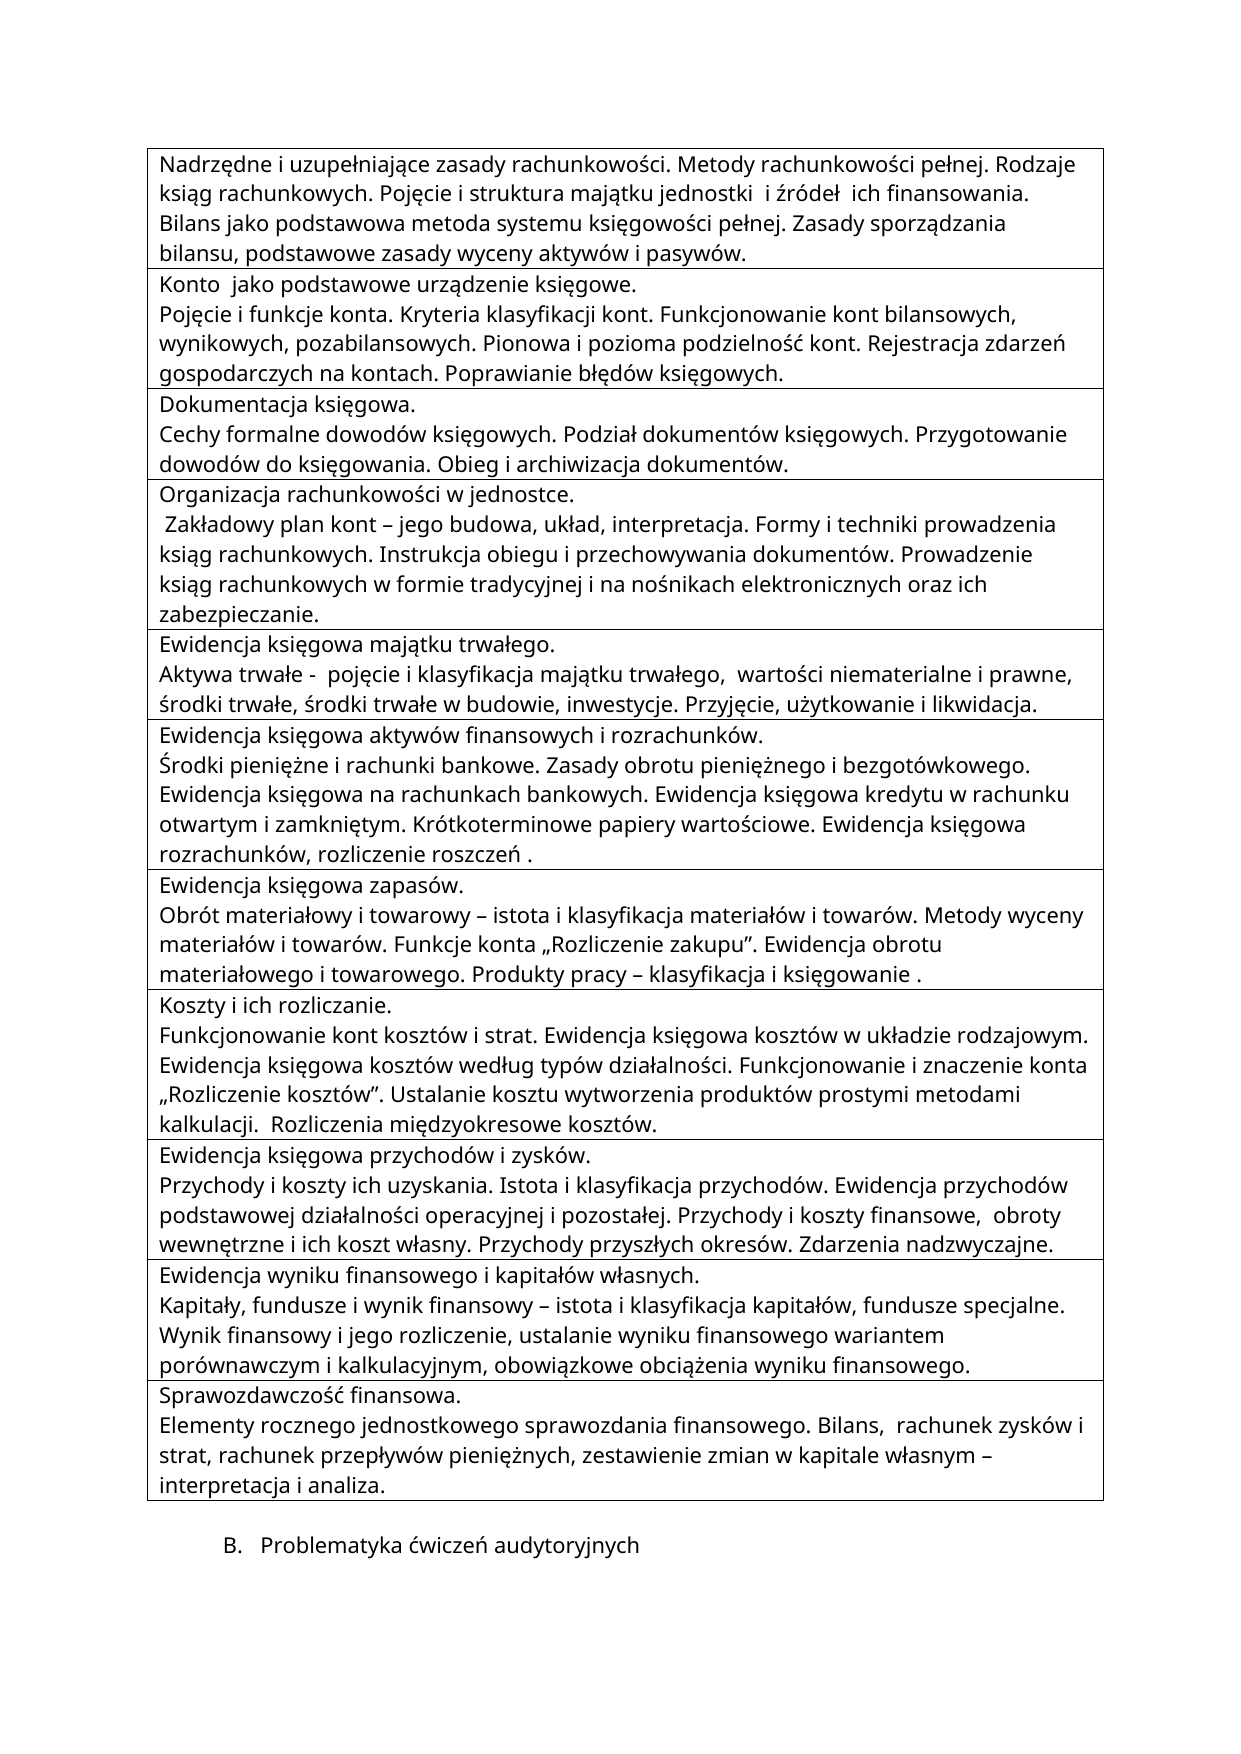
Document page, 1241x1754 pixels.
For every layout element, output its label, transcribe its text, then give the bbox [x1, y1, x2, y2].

table_cell Ewidencja księgowa przychodów i zysków. Przychody i koszty ich uzyskania. Istota i klasyfikacja przychodów. Ewidencja przychodów podstawowej działalności operacyjnej i pozostałej. Przychody i koszty finansowe, obroty wewnętrzne i ich koszt własny. Przychody przyszłych okresów. Zdarzenia nadzwyczajne. [148, 1140, 1103, 1259]
table_cell Dokumentacja księgowa. Cechy formalne dowodów księgowych. Podział dokumentów księgowych. Przygotowanie dowodów do księgowania. Obieg i archiwizacja dokumentów. [148, 389, 1103, 478]
table_cell Koszty i ich rozliczanie. Funkcjonowanie kont kosztów i strat. Ewidencja księgowa kosztów w układzie rodzajowym. Ewidencja księgowa kosztów według typów działalności. Funkcjonowanie i znaczenie konta „Rozliczenie kosztów”. Ustalanie kosztu wytworzenia produktów prostymi metodami kalkulacji. Rozliczenia międzyokresowe kosztów. [148, 990, 1103, 1139]
table_cell Ewidencja księgowa majątku trwałego. Aktywa trwałe - pojęcie i klasyfikacja majątku trwałego, wartości niematerialne i prawne, środki trwałe, środki trwałe w budowie, inwestycje. Przyjęcie, użytkowanie i likwidacja. [148, 630, 1103, 719]
list Problematyka ćwiczeń audytoryjnych [223, 1531, 1093, 1560]
table_cell Ewidencja wyniku finansowego i kapitałów własnych. Kapitały, fundusze i wynik finansowy – istota i klasyfikacja kapitałów, fundusze specjalne. Wynik finansowy i jego rozliczenie, ustalanie wyniku finansowego wariantem porównawczym i kalkulacyjnym, obowiązkowe obciążenia wyniku finansowego. [148, 1260, 1103, 1379]
table_cell Ewidencja księgowa zapasów. Obrót materiałowy i towarowy – istota i klasyfikacja materiałów i towarów. Metody wyceny materiałów i towarów. Funkcje konta „Rozliczenie zakupu”. Ewidencja obrotu materiałowego i towarowego. Produkty pracy – klasyfikacja i księgowanie . [148, 870, 1103, 989]
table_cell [148, 149, 1103, 268]
table_cell Sprawozdawczość finansowa. Elementy rocznego jednostkowego sprawozdania finansowego. Bilans, rachunek zysków i strat, rachunek przepływów pieniężnych, zestawienie zmian w kapitale własnym – interpretacja i analiza. [148, 1381, 1103, 1500]
table_cell Organizacja rachunkowości w jednostce. Zakładowy plan kont – jego budowa, układ, interpretacja. Formy i techniki prowadzenia ksiąg rachunkowych. Instrukcja obiegu i przechowywania dokumentów. Prowadzenie ksiąg rachunkowych w formie tradycyjnej i na nośnikach elektronicznych oraz ich zabezpieczanie. [148, 480, 1103, 628]
table_cell Ewidencja księgowa aktywów finansowych i rozrachunków. Środki pieniężne i rachunki bankowe. Zasady obrotu pieniężnego i bezgotówkowego. Ewidencja księgowa na rachunkach bankowych. Ewidencja księgowa kredytu w rachunku otwartym i zamkniętym. Krótkoterminowe papiery wartościowe. Ewidencja księgowa rozrachunków, rozliczenie roszczeń . [148, 720, 1103, 869]
table_cell Konto jako podstawowe urządzenie księgowe. Pojęcie i funkcje konta. Kryteria klasyfikacji kont. Funkcjonowanie kont bilansowych, wynikowych, pozabilansowych. Pionowa i pozioma podzielność kont. Rejestracja zdarzeń gospodarczych na kontach. Poprawianie błędów księgowych. [148, 269, 1103, 388]
